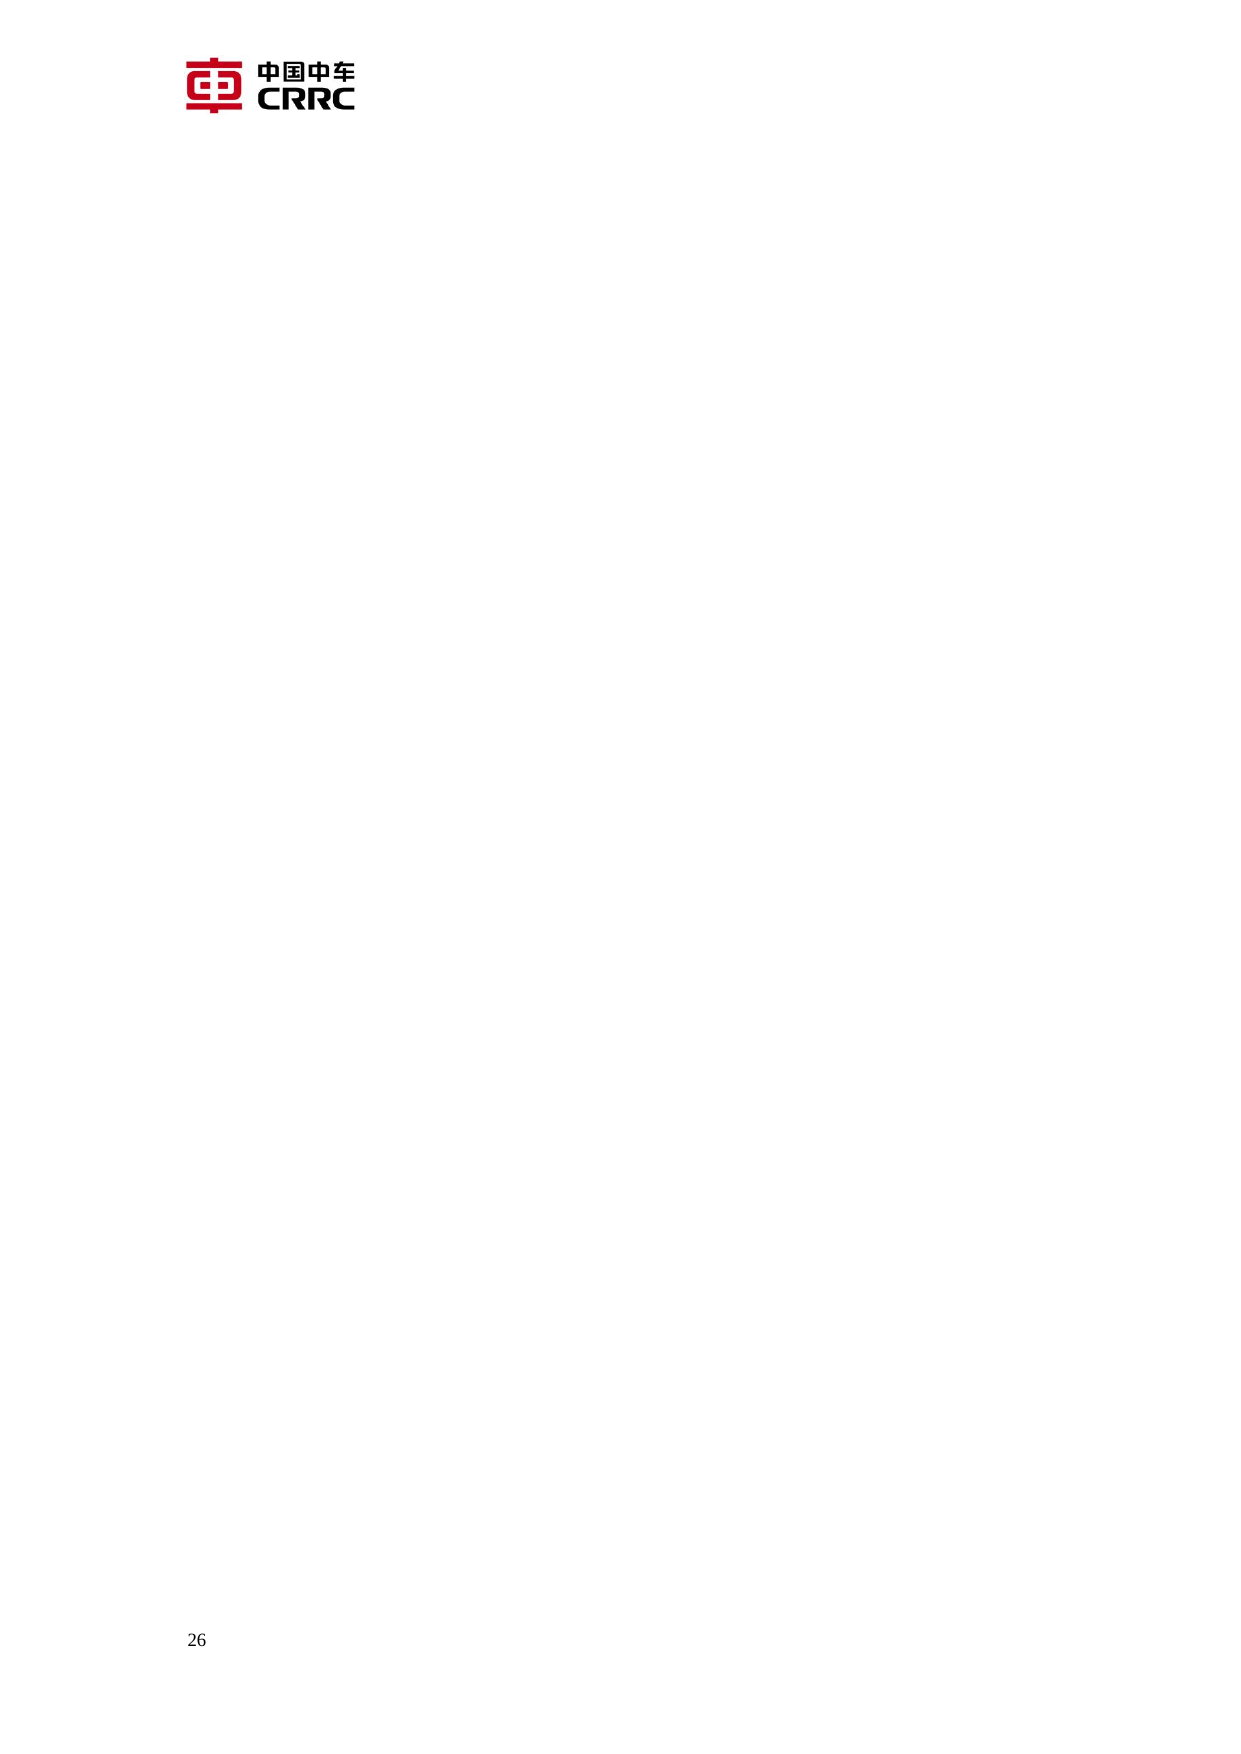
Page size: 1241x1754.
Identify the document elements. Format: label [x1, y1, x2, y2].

picture [183, 55, 357, 115]
